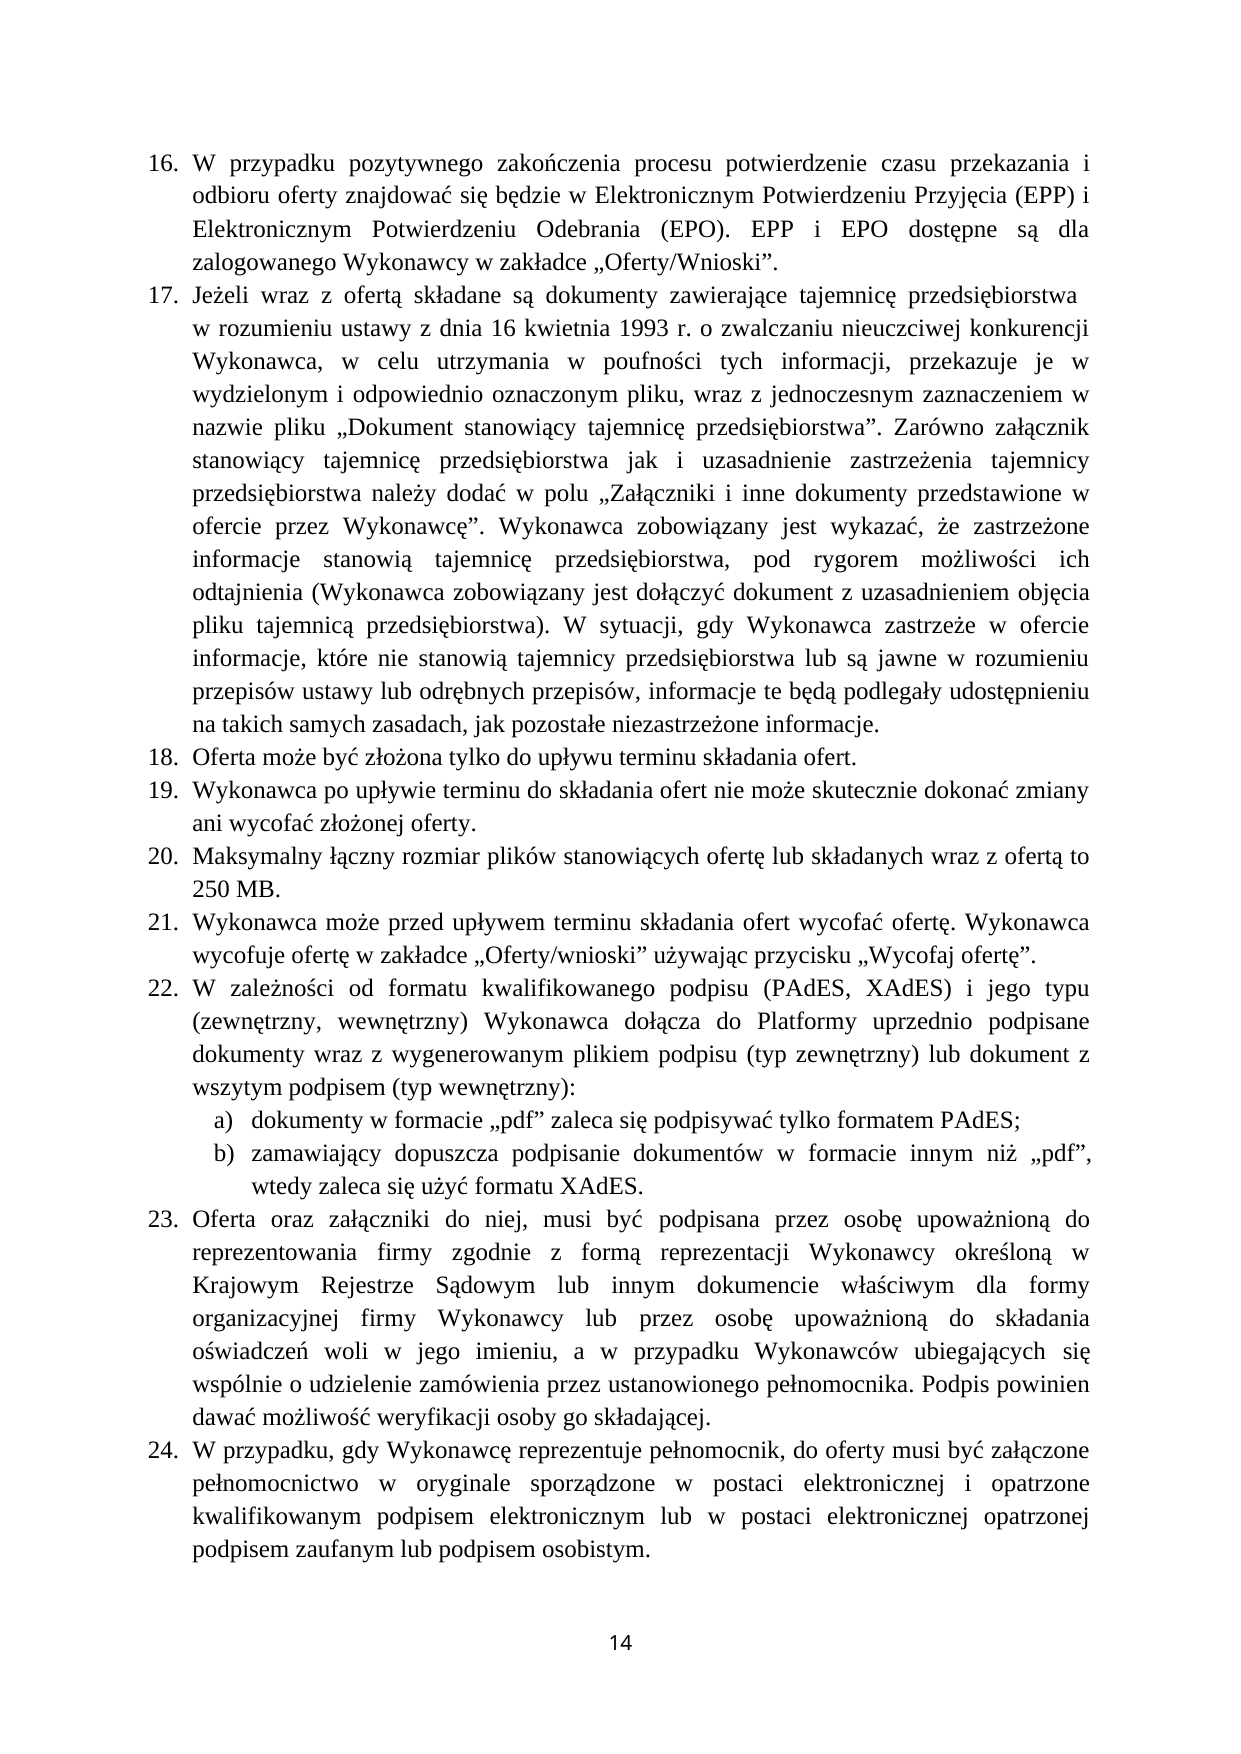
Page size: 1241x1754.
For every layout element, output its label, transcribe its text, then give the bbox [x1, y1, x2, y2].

list Wykonawca może przed upływem terminu składania ofert wycofać ofertę. Wykonawca wycofuje ofertę w zakładce „Oferty/wnioski” używając przycisku „Wycofaj ofertę”. [148, 907, 1090, 969]
list dokumenty w formacie „pdf” zaleca się podpisywać tylko formatem PAdES; [213, 1105, 1093, 1134]
list Oferta oraz załączniki do niej, musi być podpisana przez osobę upoważnioną do reprezentowania firmy zgodnie z formą reprezentacji Wykonawcy określoną w Krajowym Rejestrze Sądowym lub innym dokumencie właściwym dla formy organizacyjnej firmy Wykonawcy lub przez osobę upoważnioną do składania oświadczeń woli w jego imieniu, a w przypadku Wykonawców ubiegających się wspólnie o udzielenie zamówienia przez ustanowionego pełnomocnika. Podpis powinien dawać możliwość weryfikacji osoby go składającej. [148, 1204, 1090, 1431]
list Oferta może być złożona tylko do upływu terminu składania ofert. [148, 742, 1090, 771]
list Wykonawca po upływie terminu do składania ofert nie może skutecznie dokonać zmiany ani wycofać złożonej oferty. [148, 775, 1090, 837]
list zamawiający dopuszcza podpisanie dokumentów w formacie innym niż „pdf”, wtedy zaleca się użyć formatu XAdES. [213, 1138, 1093, 1200]
list W zależności od formatu kwalifikowanego podpisu (PAdES, XAdES) i jego typu (zewnętrzny, wewnętrzny) Wykonawca dołącza do Platformy uprzednio podpisane dokumenty wraz z wygenerowanym plikiem podpisu (typ zewnętrzny) lub dokument z wszytym podpisem (typ wewnętrzny): [148, 973, 1090, 1101]
list W przypadku pozytywnego zakończenia procesu potwierdzenie czasu przekazania i odbioru oferty znajdować się będzie w Elektronicznym Potwierdzeniu Przyjęcia (EPP) i Elektronicznym Potwierdzeniu Odebrania (EPO). EPP i EPO dostępne są dla zalogowanego Wykonawcy w zakładce „Oferty/Wnioski”. [148, 148, 1090, 275]
list Jeżeli wraz z ofertą składane są dokumenty zawierające tajemnicę przedsiębiorstwa w rozumieniu ustawy z dnia 16 kwietnia 1993 r. o zwalczaniu nieuczciwej konkurencji Wykonawca, w celu utrzymania w poufności tych informacji, przekazuje je w wydzielonym i odpowiednio oznaczonym pliku, wraz z jednoczesnym zaznaczeniem w nazwie pliku „Dokument stanowiący tajemnicę przedsiębiorstwa”. Zarówno załącznik stanowiący tajemnicę przedsiębiorstwa jak i uzasadnienie zastrzeżenia tajemnicy przedsiębiorstwa należy dodać w polu „Załączniki i inne dokumenty przedstawione w ofercie przez Wykonawcę”. Wykonawca zobowiązany jest wykazać, że zastrzeżone informacje stanowią tajemnicę przedsiębiorstwa, pod rygorem możliwości ich odtajnienia (Wykonawca zobowiązany jest dołączyć dokument z uzasadnieniem objęcia pliku tajemnicą przedsiębiorstwa). W sytuacji, gdy Wykonawca zastrzeże w ofercie informacje, które nie stanowią tajemnicy przedsiębiorstwa lub są jawne w rozumieniu przepisów ustawy lub odrębnych przepisów, informacje te będą podlegały udostępnieniu na takich samych zasadach, jak pozostałe niezastrzeżone informacje. [148, 280, 1090, 738]
list W przypadku, gdy Wykonawcę reprezentuje pełnomocnik, do oferty musi być załączone pełnomocnictwo w oryginale sporządzone w postaci elektronicznej i opatrzone kwalifikowanym podpisem elektronicznym lub w postaci elektronicznej opatrzonej podpisem zaufanym lub podpisem osobistym. [148, 1435, 1090, 1563]
list Maksymalny łączny rozmiar plików stanowiących ofertę lub składanych wraz z ofertą to 250 MB. [148, 841, 1090, 903]
